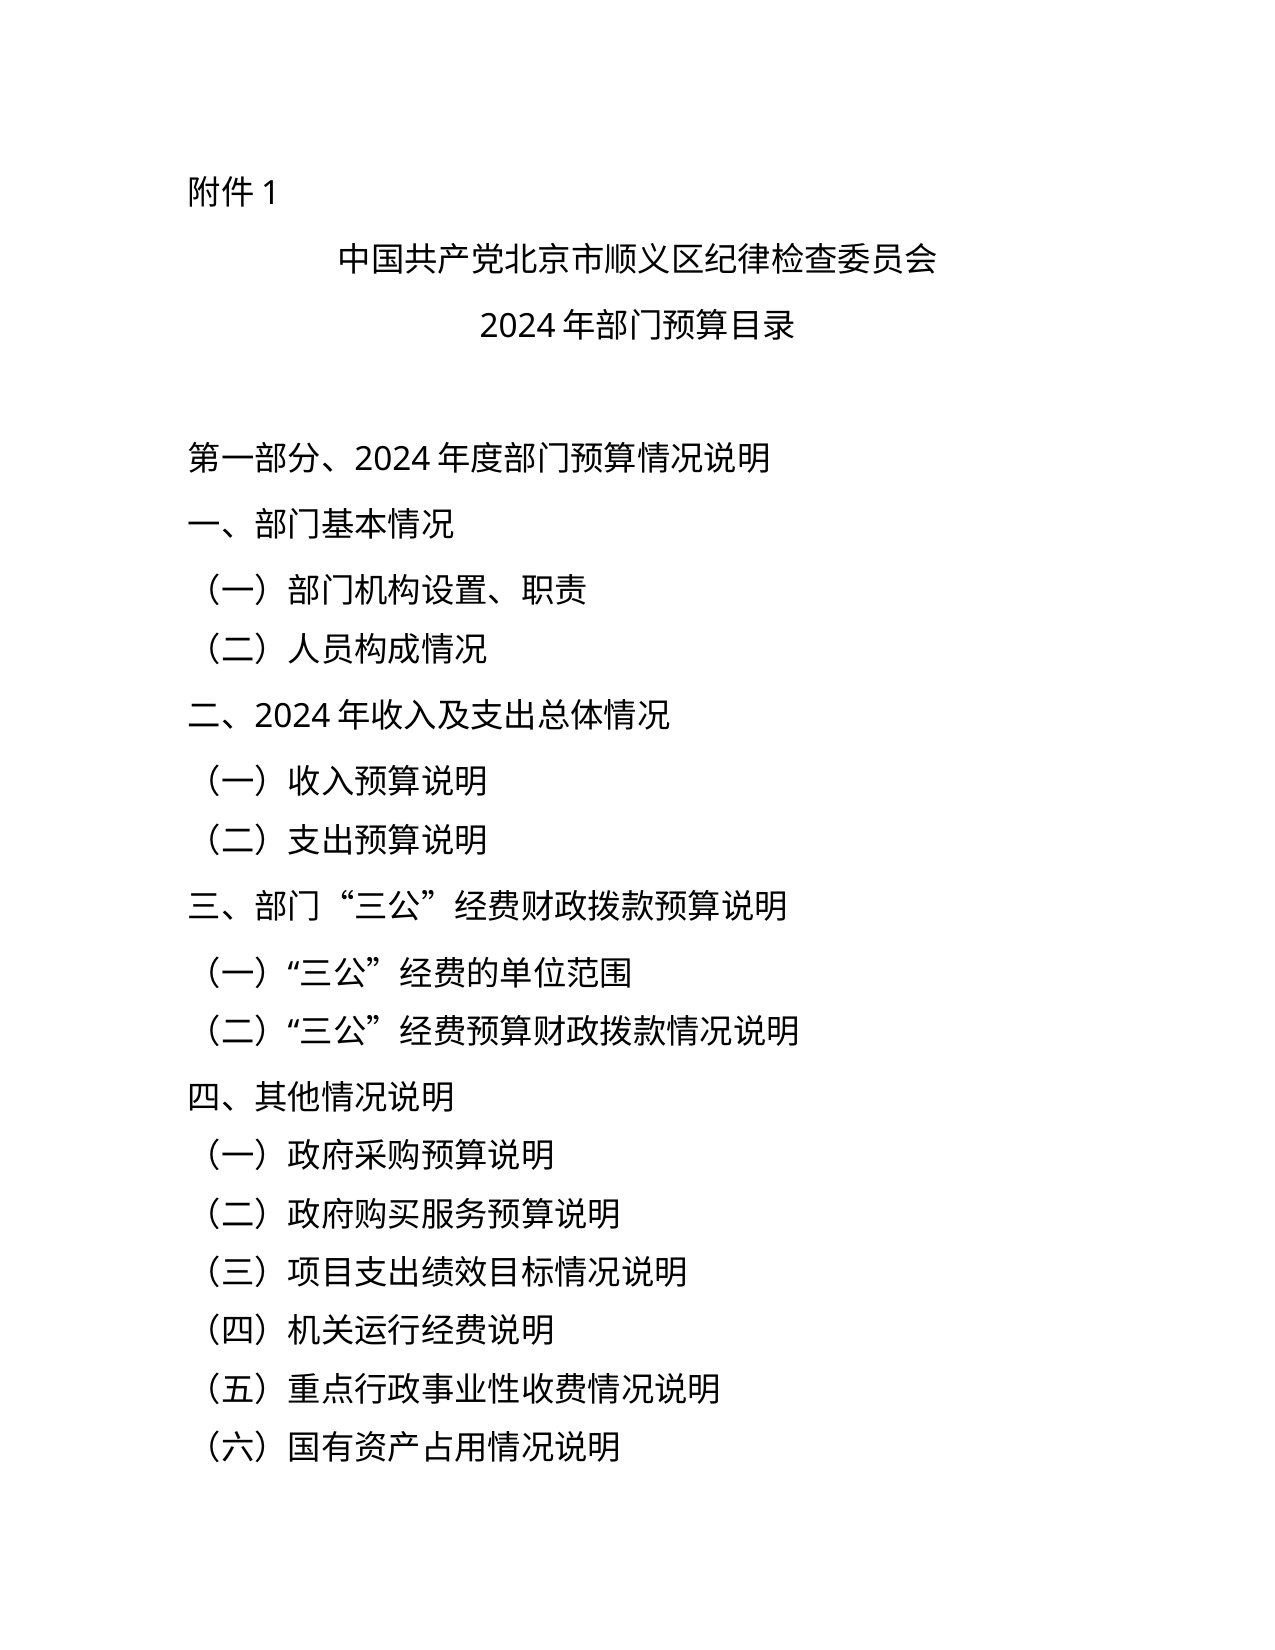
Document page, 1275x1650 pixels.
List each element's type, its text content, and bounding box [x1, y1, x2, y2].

list 四、其他情况说明 [187, 1063, 1087, 1121]
text 中国共产党北京市顺义区纪律检查委员会 [187, 224, 1087, 283]
list 收入预算说明 [187, 747, 1087, 806]
text （二）政府购买服务预算说明 [187, 1179, 1087, 1238]
list 人员构成情况 [187, 614, 1087, 673]
text （一）政府采购预算说明 [187, 1121, 1087, 1179]
list 支出预算说明 [187, 806, 1087, 864]
list “三公”经费的单位范围 [187, 938, 1087, 997]
text （三）项目支出绩效目标情况说明 [187, 1238, 1087, 1296]
list 部门基本情况 [187, 490, 1087, 548]
text 第一部分、2024年度部门预算情况说明 [187, 423, 1087, 482]
list 三、部门“三公”经费财政拨款预算说明 [187, 872, 1087, 930]
text （六）国有资产占用情况说明 [187, 1413, 1087, 1471]
list “三公”经费预算财政拨款情况说明 [187, 997, 1087, 1055]
text （四）机关运行经费说明 [187, 1296, 1087, 1354]
text （五）重点行政事业性收费情况说明 [187, 1354, 1087, 1413]
list 部门机构设置、职责 [187, 556, 1087, 614]
text 附件1 [187, 158, 1087, 216]
text 2024年部门预算目录 [187, 291, 1087, 349]
list 二、2024年收入及支出总体情况 [187, 681, 1087, 739]
